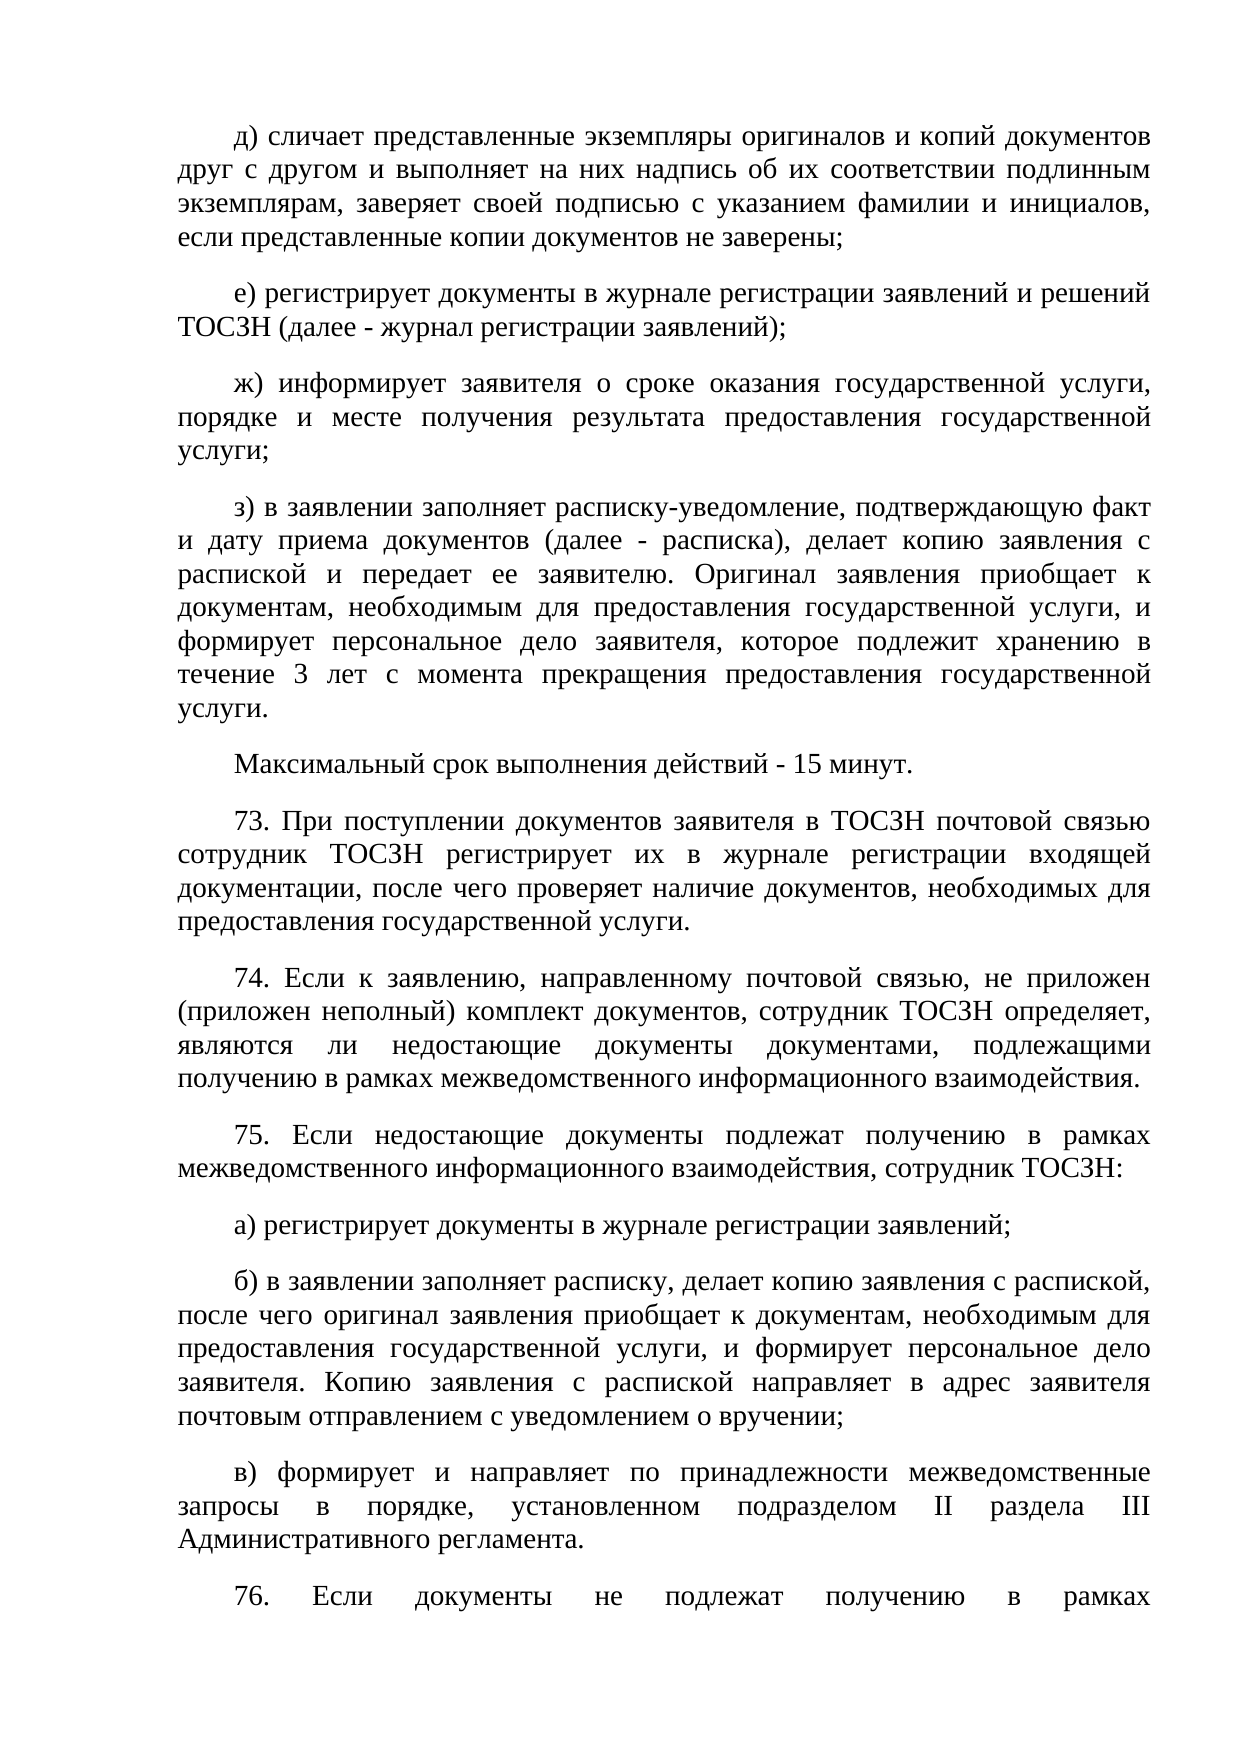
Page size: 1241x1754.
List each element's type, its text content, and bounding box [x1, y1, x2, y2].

text а) регистрирует документы в журнале регистрации заявлений; [177, 1207, 1152, 1241]
text в) формирует и направляет по принадлежности межведомственные запросы в порядке, установленном подразделом II раздела III Административного регламента. [177, 1454, 1152, 1555]
text з) в заявлении заполняет расписку-уведомление, подтверждающую факт и дату приема документов (далее - расписка), делает копию заявления с распиской и передает ее заявителю. Оригинал заявления приобщает к документам, необходимым для предоставления государственной услуги, и формирует персональное дело заявителя, которое подлежит хранению в течение 3 лет с момента прекращения предоставления государственной услуги. [177, 489, 1152, 723]
text е) регистрирует документы в журнале регистрации заявлений и решений ТОСЗН (далее - журнал регистрации заявлений); [177, 275, 1152, 342]
text 73. При поступлении документов заявителя в ТОСЗН почтовой связью сотрудник ТОСЗН регистрирует их в журнале регистрации входящей документации, после чего проверяет наличие документов, необходимых для предоставления государственной услуги. [177, 803, 1152, 937]
text б) в заявлении заполняет расписку, делает копию заявления с распиской, после чего оригинал заявления приобщает к документам, необходимым для предоставления государственной услуги, и формирует персональное дело заявителя. Копию заявления с распиской направляет в адрес заявителя почтовым отправлением с уведомлением о вручении; [177, 1263, 1152, 1431]
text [177, 1578, 1152, 1611]
text Максимальный срок выполнения действий - 15 минут. [177, 746, 1152, 780]
text 75. Если недостающие документы подлежат получению в рамках межведомственного информационного взаимодействия, сотрудник ТОСЗН: [177, 1117, 1152, 1184]
text д) сличает представленные экземпляры оригиналов и копий документов друг с другом и выполняет на них надпись об их соответствии подлинным экземплярам, заверяет своей подписью с указанием фамилии и инициалов, если представленные копии документов не заверены; [177, 118, 1152, 252]
text ж) информирует заявителя о сроке оказания государственной услуги, порядке и месте получения результата предоставления государственной услуги; [177, 365, 1152, 466]
text 74. Если к заявлению, направленному почтовой связью, не приложен (приложен неполный) комплект документов, сотрудник ТОСЗН определяет, являются ли недостающие документы документами, подлежащими получению в рамках межведомственного информационного взаимодействия. [177, 960, 1152, 1094]
